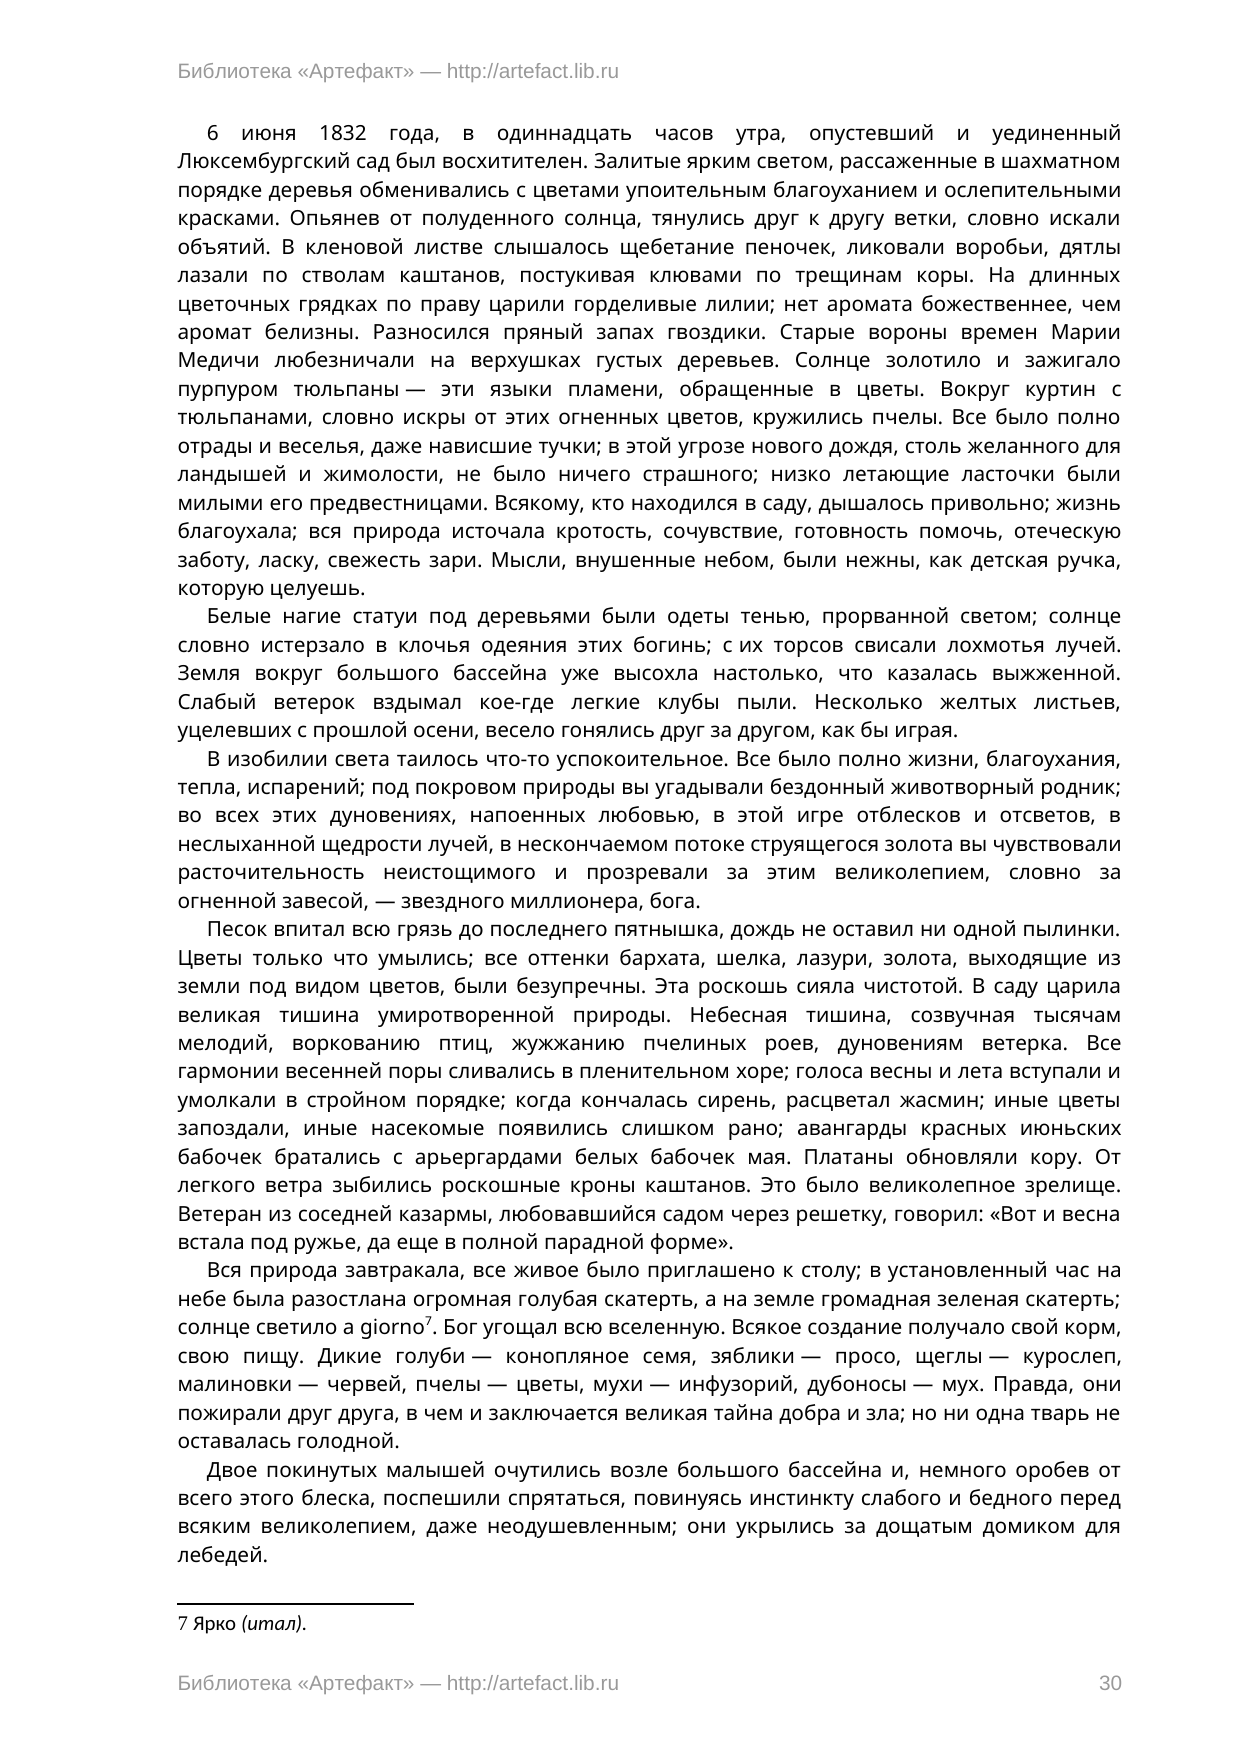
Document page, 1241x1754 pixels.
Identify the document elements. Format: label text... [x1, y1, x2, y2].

text Песок впитал всю грязь до последнего пятнышка, дождь не оставил ни одной пылинки. Цветы только что умылись; все оттенки бархата, шелка, лазури, золота, выходящие из земли под видом цветов, были безупречны. Эта роскошь сияла чистотой. В саду царила великая тишина умиротворенной природы. Небесная тишина, созвучная тысячам мелодий, воркованию птиц, жужжанию пчелиных роев, дуновениям ветерка. Все гармонии весенней поры сливались в пленительном хоре; голоса весны и лета вступали и умолкали в стройном порядке; когда кончалась сирень, расцветал жасмин; иные цветы запоздали, иные насекомые появились слишком рано; авангарды красных июньских бабочек братались с арьергардами белых бабочек мая. Платаны обновляли кору. От легкого ветра зыбились роскошные кроны каштанов. Это было великолепное зрелище. Ветеран из соседней казармы, любовавшийся садом через решетку, говорил: «Вот и весна встала под ружье, да еще в полной парадной форме». [177, 914, 1122, 1256]
text Вся природа завтракала, все живое было приглашено к столу; в установленный час на небе была разостлана огромная голубая скатерть, а на земле громадная зеленая скатерть; солнце светило a giorno. Бог угощал всю вселенную. Всякое создание получало свой корм, свою пищу. Дикие голуби — конопляное семя, зяблики — просо, щеглы — курослеп, малиновки — червей, пчелы — цветы, мухи — инфузорий, дубоносы — мух. Правда, они пожирали друг друга, в чем и заключается великая тайна добра и зла; но ни одна тварь не оставалась голодной. [177, 1256, 1122, 1455]
text Двое покинутых малышей очутились возле большого бассейна и, немного оробев от всего этого блеска, поспешили спрятаться, повинуясь инстинкту слабого и бедного перед всяким великолепием, даже неодушевленным; они укрылись за дощатым домиком для лебедей. [177, 1455, 1122, 1568]
text Белые нагие статуи под деревьями были одеты тенью, прорванной светом; солнце словно истерзало в клочья одеяния этих богинь; с их торсов свисали лохмотья лучей. Земля вокруг большого бассейна уже высохла настолько, что казалась выжженной. Слабый ветерок вздымал кое-где легкие клубы пыли. Несколько желтых листьев, уцелевших с прошлой осени, весело гонялись друг за другом, как бы играя. [177, 602, 1122, 744]
text В изобилии света таилось что-то успокоительное. Все было полно жизни, благоухания, тепла, испарений; под покровом природы вы угадывали бездонный животворный родник; во всех этих дуновениях, напоенных любовью, в этой игре отблесков и отсветов, в неслыханной щедрости лучей, в нескончаемом потоке струящегося золота вы чувствовали расточительность неистощимого и прозревали за этим великолепием, словно за огненной завесой, — звездного миллионера, бога. [177, 744, 1122, 914]
text 6 июня 1832 года, в одиннадцать часов утра, опустевший и уединенный Люксембургский сад был восхитителен. Залитые ярким светом, рассаженные в шахматном порядке деревья обменивались с цветами упоительным благоуханием и ослепительными красками. Опьянев от полуденного солнца, тянулись друг к другу ветки, словно искали объятий. В кленовой листве слышалось щебетание пеночек, ликовали воробьи, дятлы лазали по стволам каштанов, постукивая клювами по трещинам коры. На длинных цветочных грядках по праву царили горделивые лилии; нет аромата божественнее, чем аромат белизны. Разносился пряный запах гвоздики. Старые вороны времен Марии Медичи любезничали на верхушках густых деревьев. Солнце золотило и зажигало пурпуром тюльпаны — эти языки пламени, обращенные в цветы. Вокруг куртин с тюльпанами, словно искры от этих огненных цветов, кружились пчелы. Все было полно отрады и веселья, даже нависшие тучки; в этой угрозе нового дождя, столь желанного для ландышей и жимолости, не было ничего страшного; низко летающие ласточки были милыми его предвестницами. Всякому, кто находился в саду, дышалось привольно; жизнь благоухала; вся природа источала кротость, сочувствие, готовность помочь, отеческую заботу, ласку, свежесть зари. Мысли, внушенные небом, были нежны, как детская ручка, которую целуешь. [177, 118, 1122, 602]
